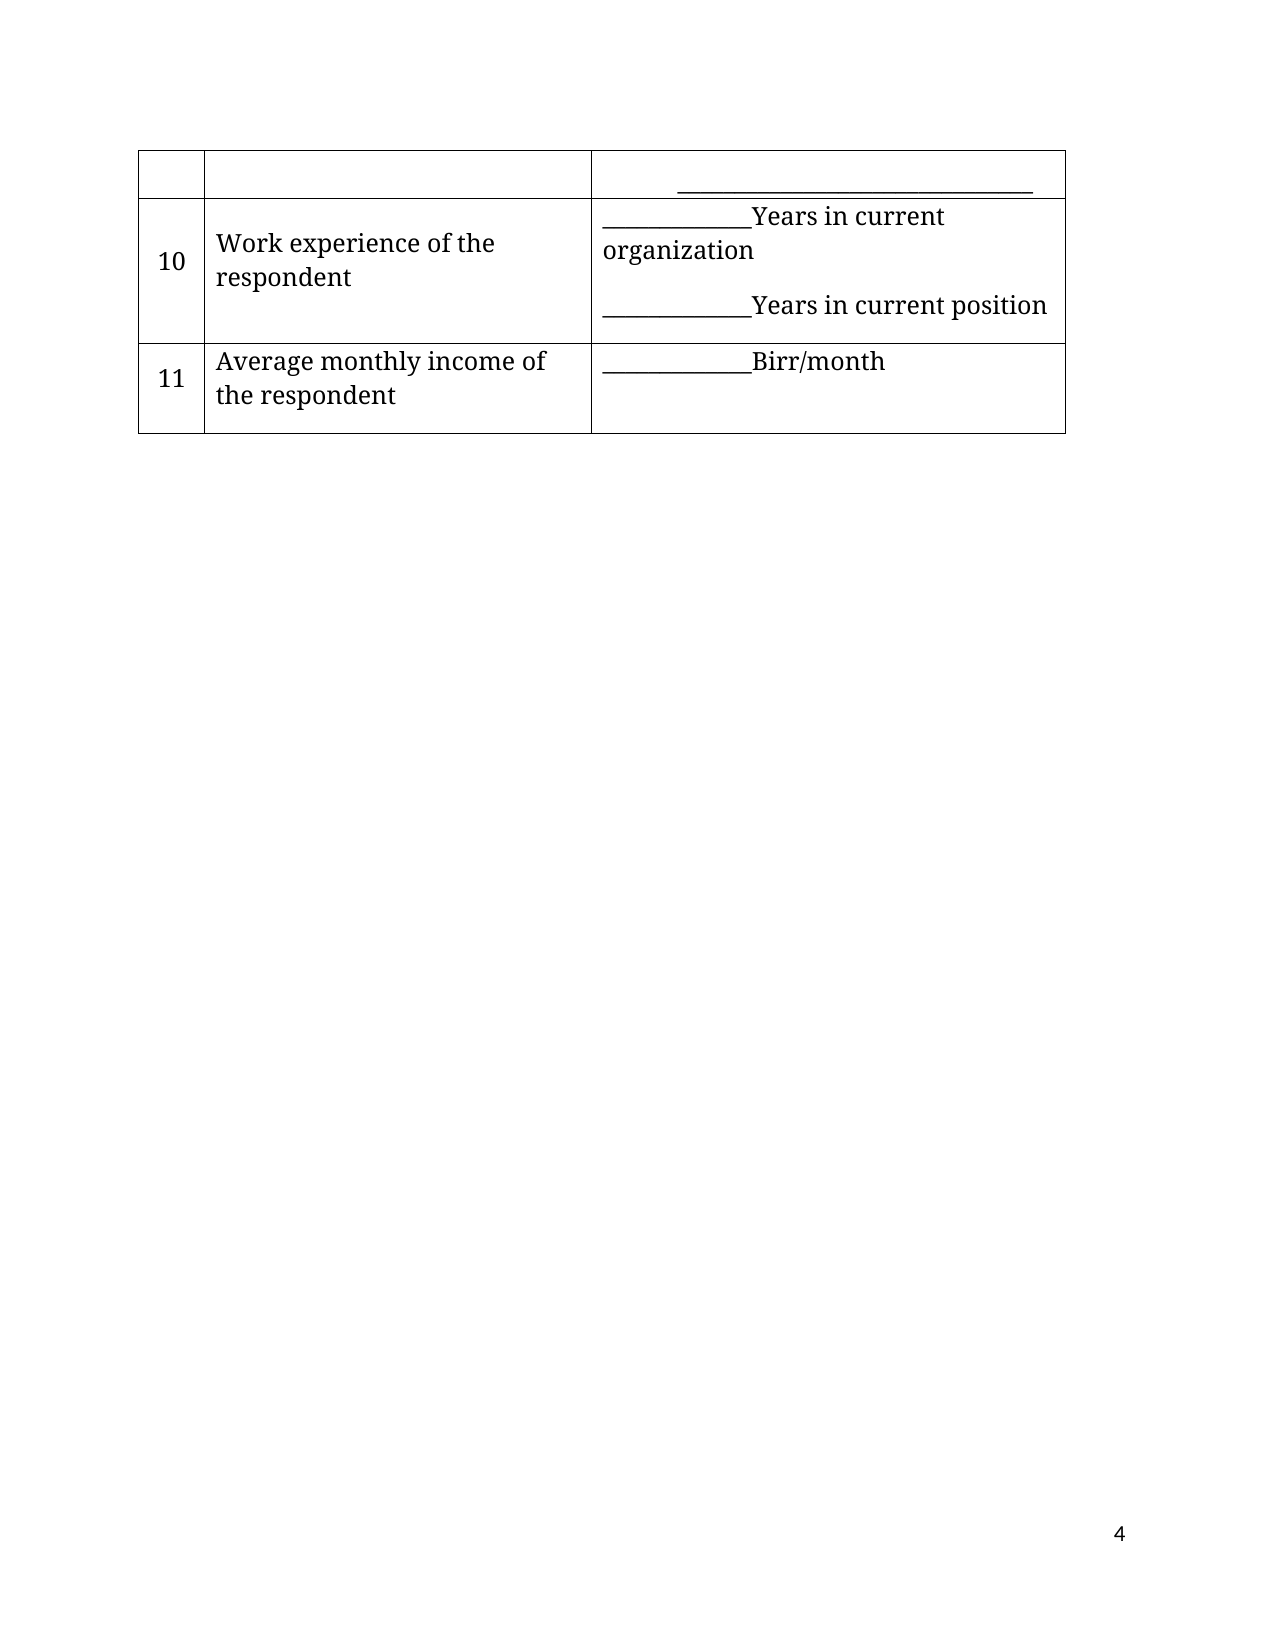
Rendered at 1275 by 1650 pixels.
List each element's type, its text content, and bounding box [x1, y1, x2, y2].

table_cell 10 [139, 199, 204, 342]
table_cell _____________Birr/month [592, 344, 1065, 432]
table_cell Work experience of the respondent [205, 199, 591, 342]
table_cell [592, 151, 1065, 198]
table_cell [205, 151, 591, 198]
table_cell 11 [139, 344, 204, 432]
table_cell _____________Years in current organization _____________Years in current position [592, 199, 1065, 342]
table_cell Average monthly income of the respondent [205, 344, 591, 432]
table_cell 9 [139, 151, 204, 198]
